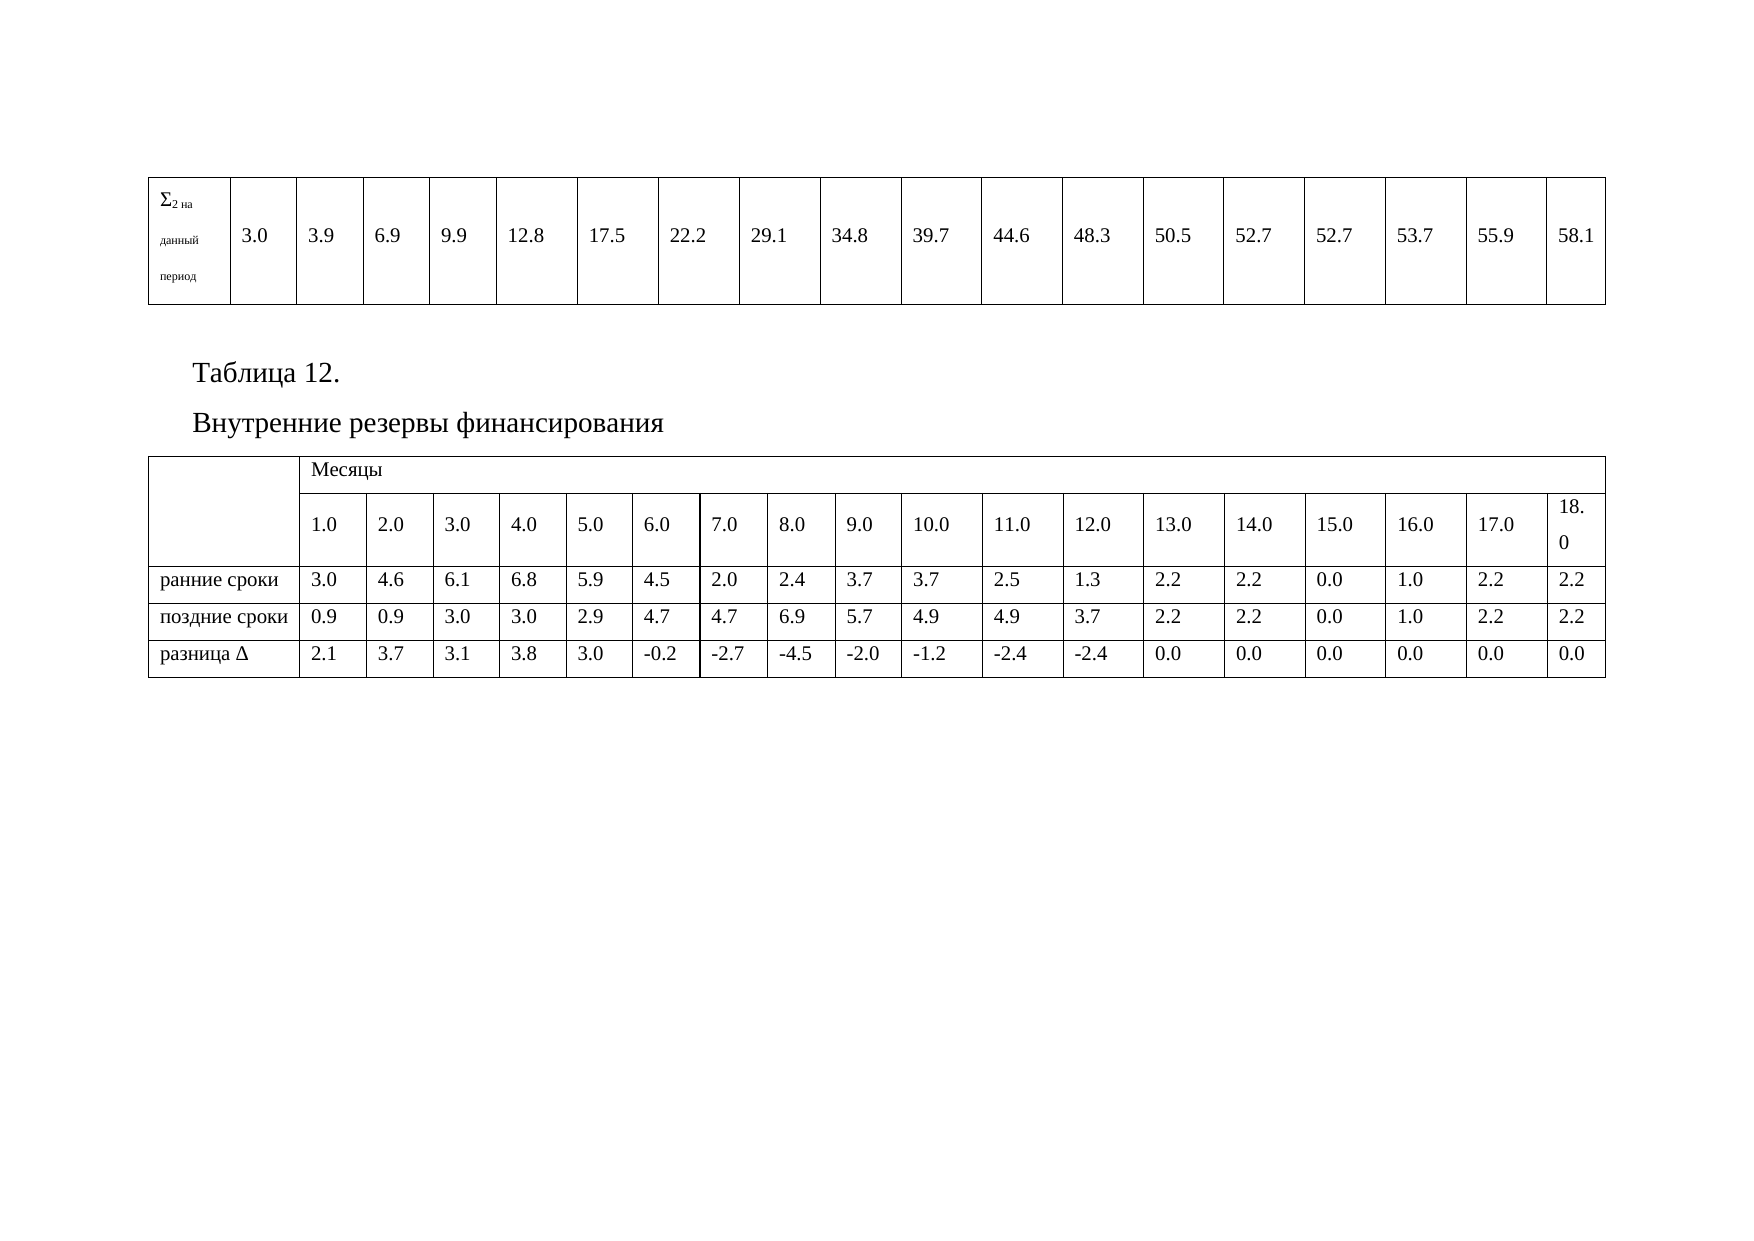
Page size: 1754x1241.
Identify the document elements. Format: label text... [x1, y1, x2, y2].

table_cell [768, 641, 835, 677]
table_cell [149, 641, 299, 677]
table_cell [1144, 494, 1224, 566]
table_cell 48.3 [1063, 178, 1143, 304]
table_cell 39.7 [902, 178, 981, 304]
table_header [149, 457, 299, 566]
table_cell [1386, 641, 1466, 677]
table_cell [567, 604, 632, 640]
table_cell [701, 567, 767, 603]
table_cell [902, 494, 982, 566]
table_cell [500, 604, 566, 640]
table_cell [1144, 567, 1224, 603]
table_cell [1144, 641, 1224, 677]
table_cell 55.9 [1467, 178, 1546, 304]
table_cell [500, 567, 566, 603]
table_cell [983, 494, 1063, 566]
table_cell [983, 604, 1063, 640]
table_cell 50.5 [1144, 178, 1223, 304]
table_cell 52.7 [1305, 178, 1385, 304]
table_cell 34.8 [821, 178, 901, 304]
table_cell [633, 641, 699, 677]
table_cell 3.9 [297, 178, 363, 304]
table_cell 53.7 [1386, 178, 1466, 304]
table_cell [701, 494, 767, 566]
table_cell 3.0 [434, 494, 499, 566]
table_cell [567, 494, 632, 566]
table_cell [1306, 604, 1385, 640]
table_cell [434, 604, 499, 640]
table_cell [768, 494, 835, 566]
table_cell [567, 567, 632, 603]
table_cell 22.2 [659, 178, 739, 304]
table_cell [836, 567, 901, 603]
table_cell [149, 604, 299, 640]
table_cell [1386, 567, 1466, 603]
text Внутренние резервы финансирования [118, 405, 1636, 439]
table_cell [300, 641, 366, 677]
table_cell 52.7 [1224, 178, 1304, 304]
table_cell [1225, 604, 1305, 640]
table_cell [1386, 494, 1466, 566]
table_cell 3.0 [231, 178, 296, 304]
table_cell 2.0 [367, 494, 433, 566]
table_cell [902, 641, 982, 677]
table_header Месяцы [300, 457, 1605, 493]
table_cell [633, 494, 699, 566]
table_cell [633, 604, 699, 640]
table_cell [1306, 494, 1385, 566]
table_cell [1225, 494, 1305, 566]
table_cell 17.5 [578, 178, 658, 304]
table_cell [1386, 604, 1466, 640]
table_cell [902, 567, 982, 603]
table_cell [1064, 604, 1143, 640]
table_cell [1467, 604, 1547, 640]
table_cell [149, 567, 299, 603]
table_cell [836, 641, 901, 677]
table_cell 9.9 [430, 178, 496, 304]
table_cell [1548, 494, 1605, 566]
table_cell 6.9 [364, 178, 429, 304]
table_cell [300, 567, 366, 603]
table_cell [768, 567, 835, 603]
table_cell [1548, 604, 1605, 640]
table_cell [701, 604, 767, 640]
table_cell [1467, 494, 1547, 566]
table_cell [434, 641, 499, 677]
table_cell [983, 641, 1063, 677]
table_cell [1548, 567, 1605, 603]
table_cell 29.1 [740, 178, 820, 304]
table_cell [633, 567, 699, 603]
text Таблица 12. [118, 355, 1636, 389]
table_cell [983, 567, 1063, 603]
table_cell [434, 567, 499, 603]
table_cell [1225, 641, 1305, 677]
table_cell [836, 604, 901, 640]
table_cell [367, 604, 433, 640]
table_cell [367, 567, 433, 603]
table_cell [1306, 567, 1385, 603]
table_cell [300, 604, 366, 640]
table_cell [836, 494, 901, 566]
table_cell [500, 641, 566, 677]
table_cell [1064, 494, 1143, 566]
table_cell Σ2 на данный период [149, 178, 230, 304]
table_cell 1.0 [300, 494, 366, 566]
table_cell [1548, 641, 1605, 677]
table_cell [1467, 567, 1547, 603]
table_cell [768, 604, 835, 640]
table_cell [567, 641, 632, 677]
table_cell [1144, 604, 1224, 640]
table_cell 12.8 [497, 178, 577, 304]
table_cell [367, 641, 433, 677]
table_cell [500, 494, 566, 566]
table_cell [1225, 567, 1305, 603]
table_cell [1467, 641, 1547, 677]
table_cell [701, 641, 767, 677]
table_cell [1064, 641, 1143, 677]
table_cell 58.1 [1547, 178, 1605, 304]
table_cell 44.6 [982, 178, 1062, 304]
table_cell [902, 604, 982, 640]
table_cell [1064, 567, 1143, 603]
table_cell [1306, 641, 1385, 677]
